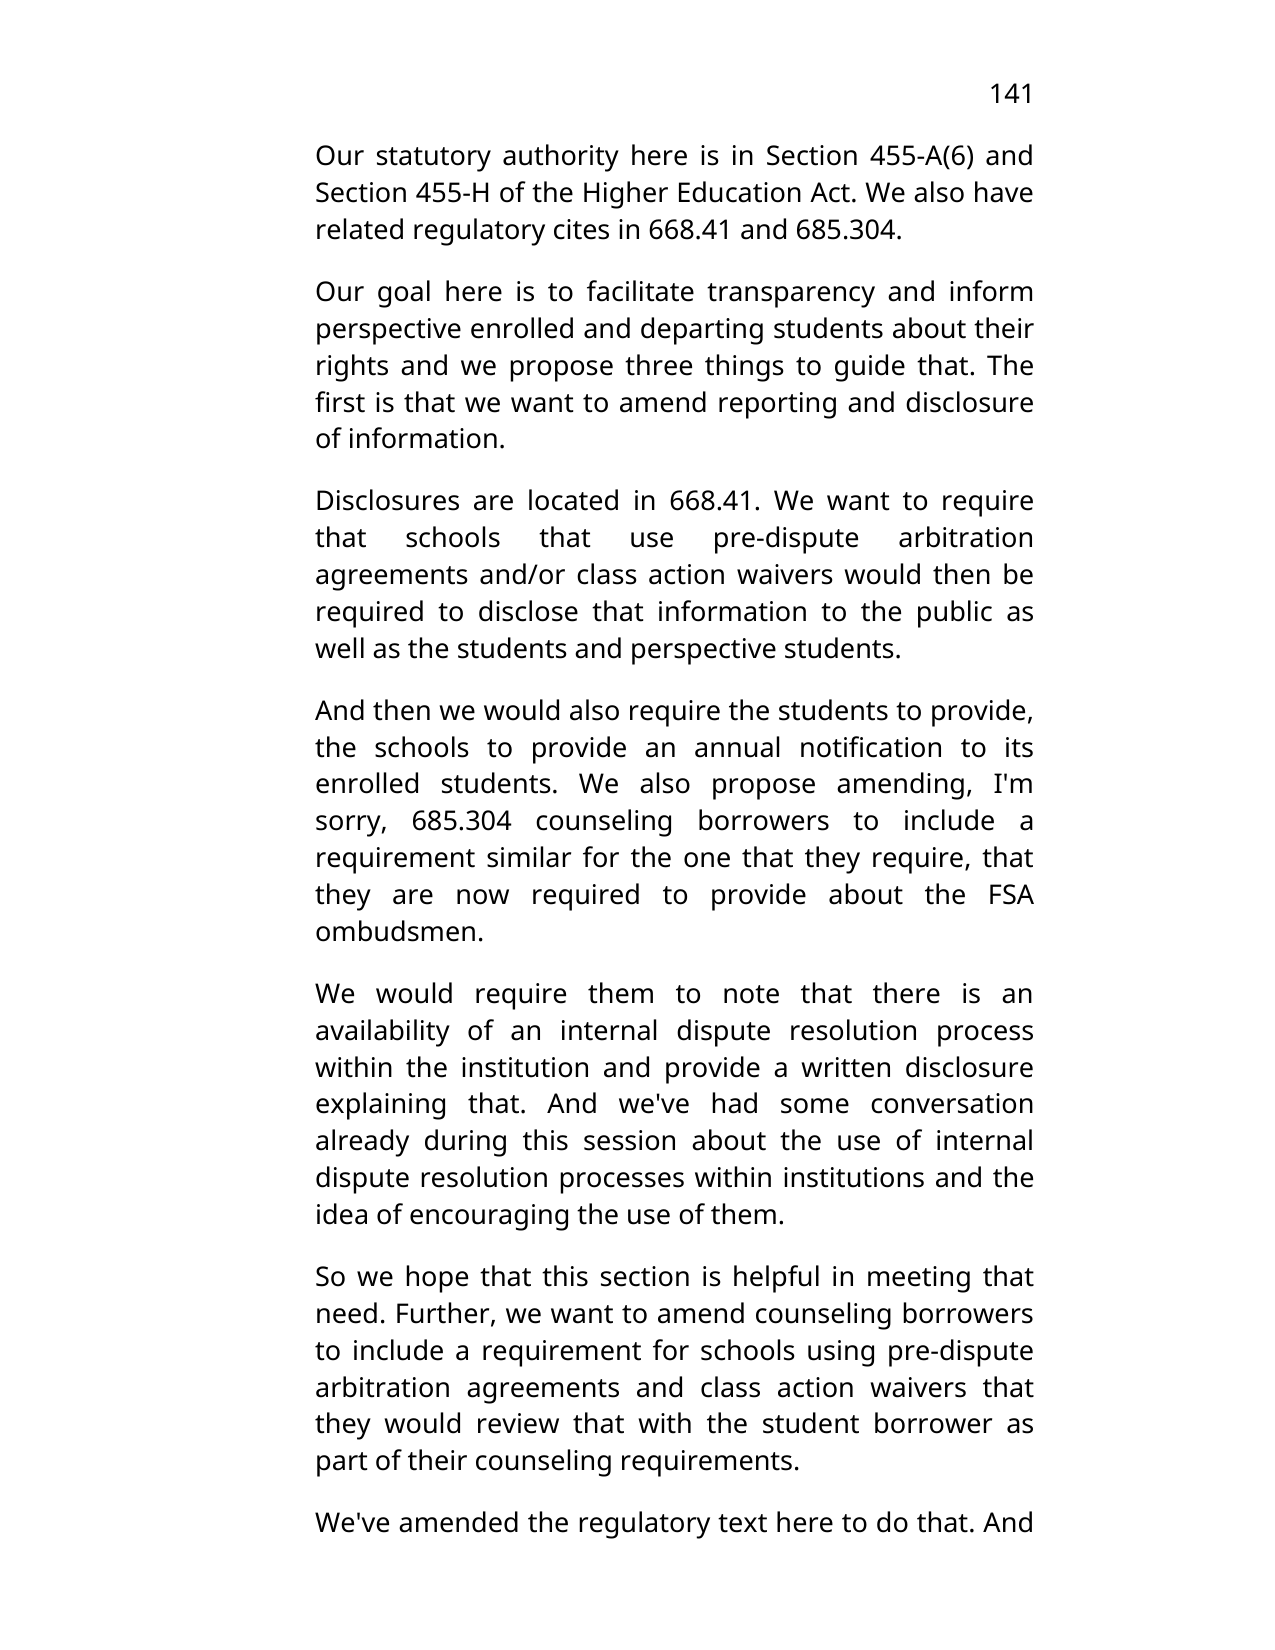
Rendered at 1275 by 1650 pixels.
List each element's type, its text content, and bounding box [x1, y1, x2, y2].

text So we hope that this section is helpful in meeting that need. Further, we want to amend counseling borrowers to include a requirement for schools using pre-dispute arbitration agreements and class action waivers that they would review that with the student borrower as part of their counseling requirements. [315, 1257, 1035, 1479]
text We would require them to note that there is an availability of an internal dispute resolution process within the institution and provide a written disclosure explaining that. And we've had some conversation already during this session about the use of internal dispute resolution processes within institutions and the idea of encouraging the use of them. [315, 974, 1035, 1232]
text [315, 1504, 1035, 1541]
text Disclosures are located in 668.41. We want to require that schools that use pre-dispute arbitration agreements and/or class action waivers would then be required to disclose that information to the public as well as the students and perspective students. [315, 482, 1035, 666]
text Our statutory authority here is in Section 455-A(6) and Section 455-H of the Higher Education Act. We also have related regulatory cites in 668.41 and 685.304. [315, 137, 1035, 247]
text Our goal here is to facilitate transparency and inform perspective enrolled and departing students about their rights and we propose three things to guide that. The first is that we want to amend reporting and disclosure of information. [315, 272, 1035, 457]
text And then we would also require the students to provide, the schools to provide an annual notification to its enrolled students. We also propose amending, I'm sorry, 685.304 counseling borrowers to include a requirement similar for the one that they require, that they are now required to provide about the FSA ombudsmen. [315, 691, 1035, 949]
